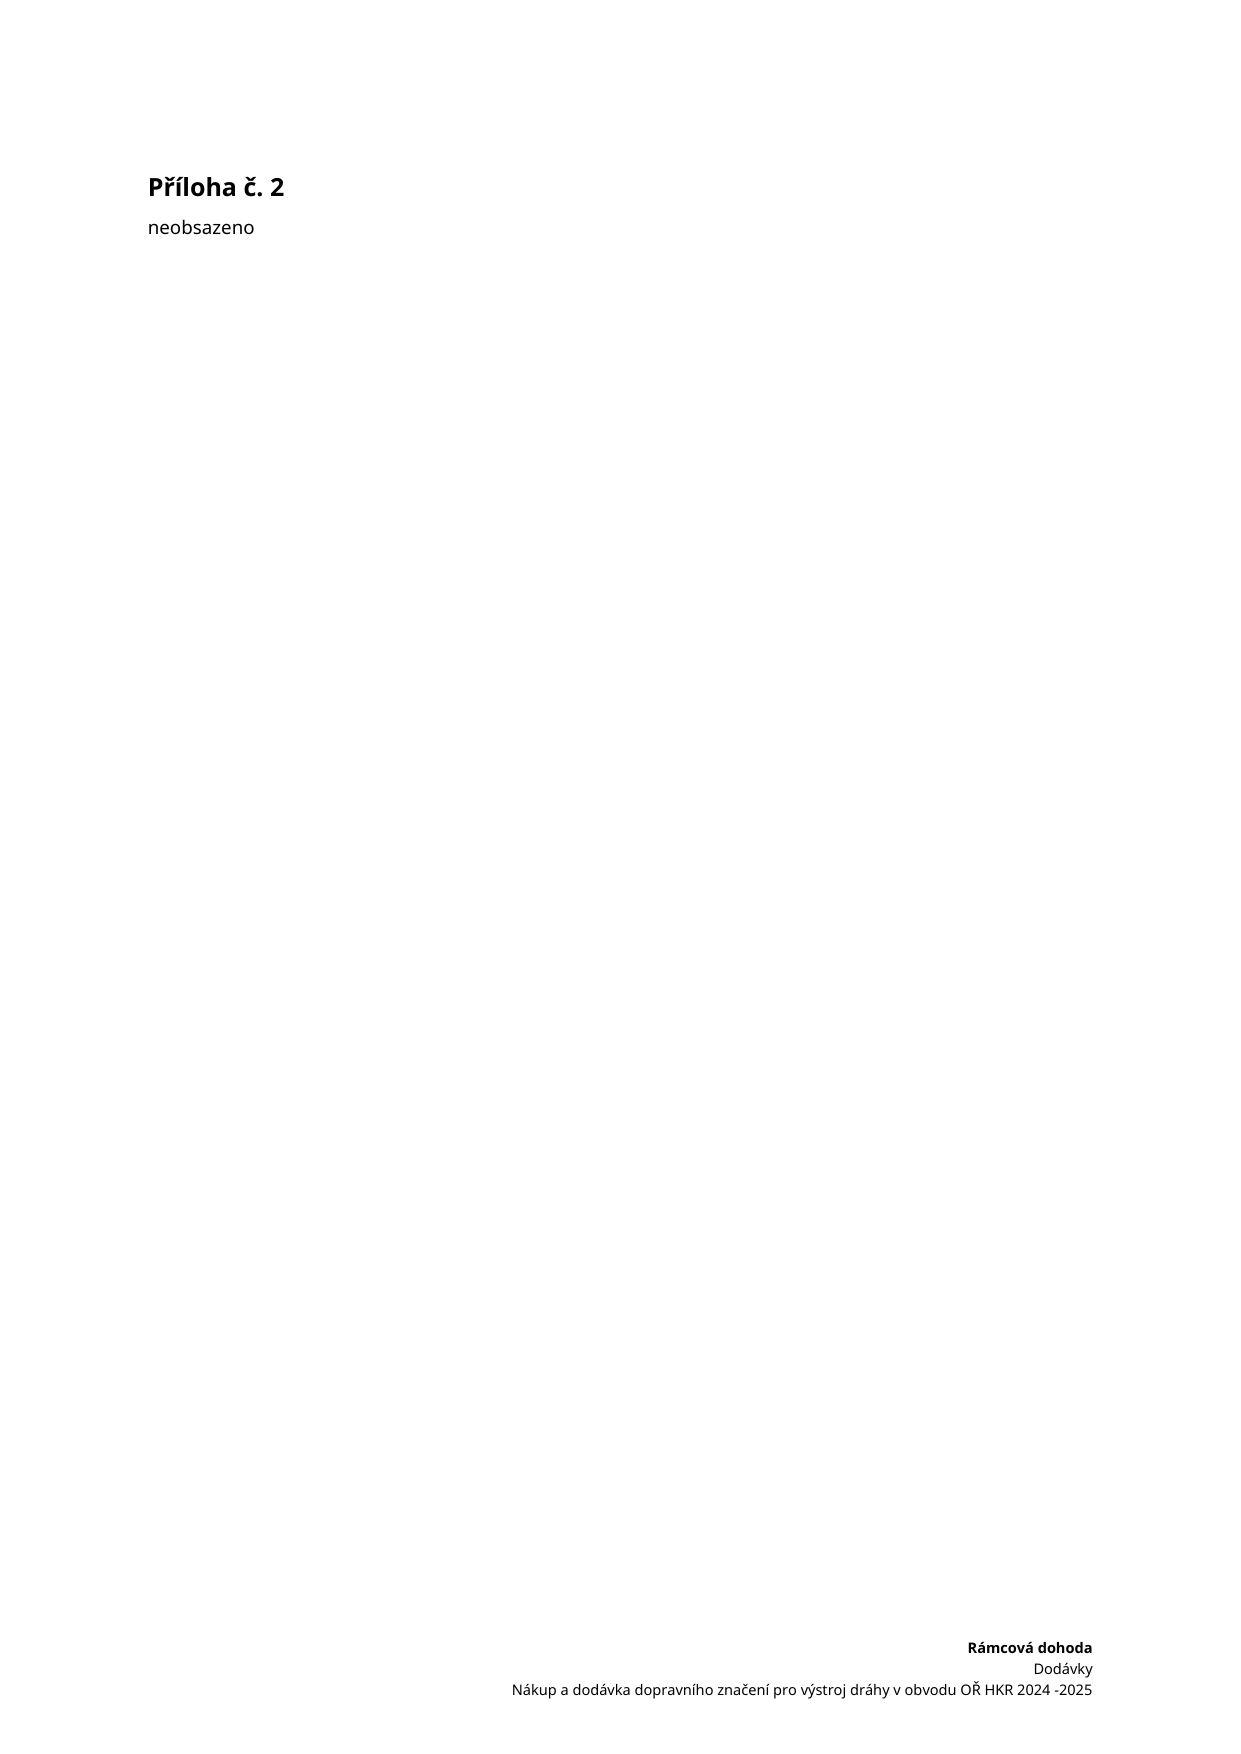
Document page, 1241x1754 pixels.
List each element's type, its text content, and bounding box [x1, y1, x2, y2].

text neobsazeno [148, 215, 1093, 240]
text Příloha č. 2 [148, 173, 1093, 202]
